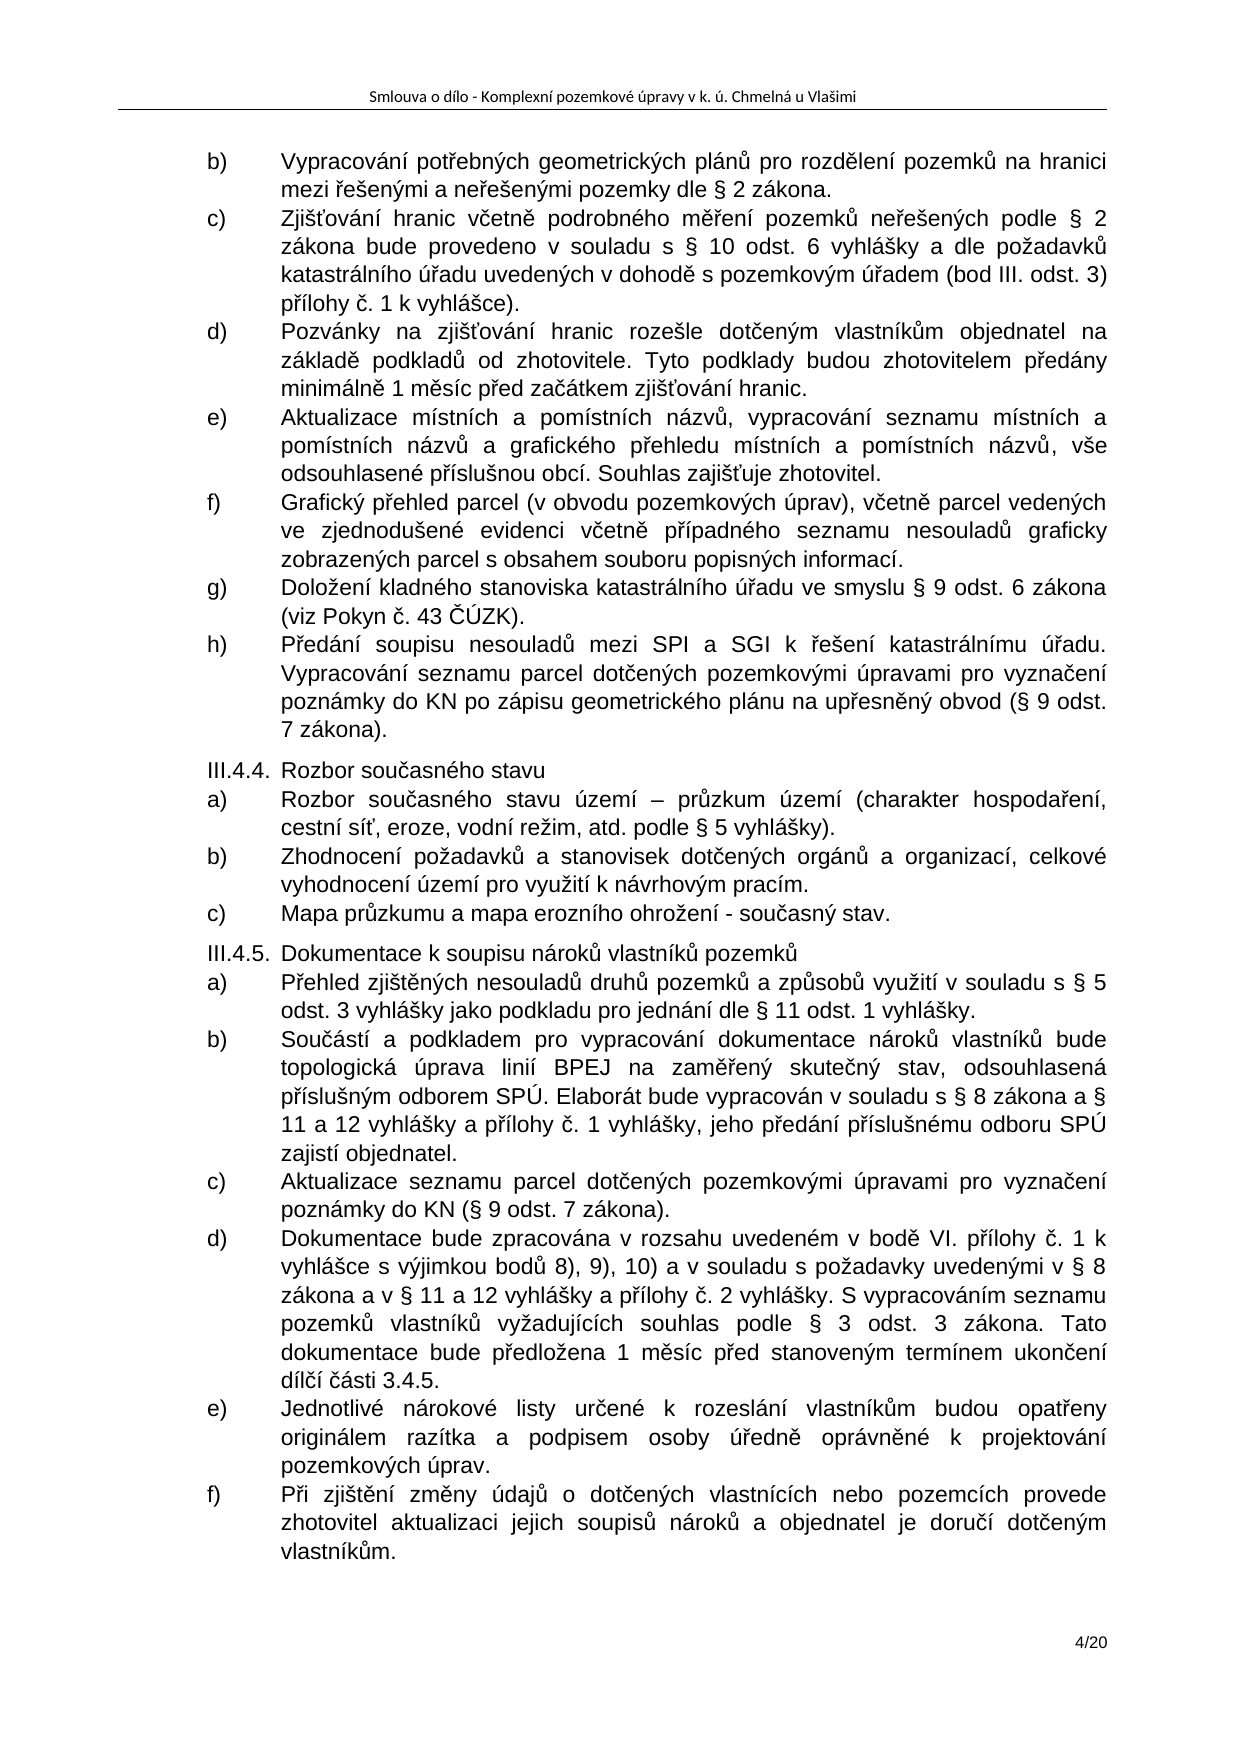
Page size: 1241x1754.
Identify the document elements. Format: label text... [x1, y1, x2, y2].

text Zhodnocení požadavků a stanovisek dotčených orgánů a organizací, celkové vyhodnocení území pro využití k návrhovým pracím. [207, 843, 1107, 897]
text Doložení kladného stanoviska katastrálního úřadu ve smyslu § 9 odst. 6 zákona (viz Pokyn č. 43 ČÚZK). [207, 574, 1107, 629]
text Aktualizace seznamu parcel dotčených pozemkovými úpravami pro vyznačení poznámky do KN (§ 9 odst. 7 zákona). [207, 1168, 1107, 1223]
text Při zjištění změny údajů o dotčených vlastnících nebo pozemcích provede zhotovitel aktualizaci jejich soupisů nároků a objednatel je doručí dotčeným vlastníkům. [207, 1481, 1107, 1564]
text Jednotlivé nárokové listy určené k rozeslání vlastníkům budou opatřeny originálem razítka a podpisem osoby úředně oprávněné k projektování pozemkových úprav. [207, 1395, 1107, 1479]
text Rozbor současného stavu území – průzkum území (charakter hospodaření, cestní síť, eroze, vodní režim, atd. podle § 5 vyhlášky). [207, 786, 1107, 841]
text Zjišťování hranic včetně podrobného měření pozemků neřešených podle § 2 zákona bude provedeno v souladu s § 10 odst. 6 vyhlášky a dle požadavků katastrálního úřadu uvedených v dohodě s pozemkovým úřadem (bod III. odst. 3) přílohy č. 1 k vyhlášce). [207, 204, 1107, 316]
text Dokumentace k soupisu nároků vlastníků pozemků [207, 940, 1107, 967]
text Vypracování potřebných geometrických plánů pro rozdělení pozemků na hranici mezi řešenými a neřešenými pozemky dle § 2 zákona. [207, 148, 1107, 202]
text Přehled zjištěných nesouladů druhů pozemků a způsobů využití v souladu s § 5 odst. 3 vyhlášky jako podkladu pro jednání dle § 11 odst. 1 vyhlášky. [207, 969, 1107, 1024]
text Grafický přehled parcel (v obvodu pozemkových úprav), včetně parcel vedených ve zjednodušené evidenci včetně případného seznamu nesouladů graficky zobrazených parcel s obsahem souboru popisných informací. [207, 489, 1107, 572]
text Pozvánky na zjišťování hranic rozešle dotčeným vlastníkům objednatel na základě podkladů od zhotovitele. Tyto podklady budou zhotovitelem předány minimálně 1 měsíc před začátkem zjišťování hranic. [207, 318, 1107, 401]
text Dokumentace bude zpracována v rozsahu uvedeném v bodě VI. přílohy č. 1 k vyhlášce s výjimkou bodů 8), 9), 10) a v souladu s požadavky uvedenými v § 8 zákona a v § 11 a 12 vyhlášky a přílohy č. 2 vyhlášky. S vypracováním seznamu pozemků vlastníků vyžadujících souhlas podle § 3 odst. 3 zákona. Tato dokumentace bude předložena 1 měsíc před stanoveným termínem ukončení dílčí části 3.4.5. [207, 1225, 1107, 1393]
text Aktualizace místních a pomístních názvů, vypracování seznamu místních a pomístních názvů a grafického přehledu místních a pomístních názvů, vše odsouhlasené příslušnou obcí. Souhlas zajišťuje zhotovitel. [207, 403, 1107, 487]
text Mapa průzkumu a mapa erozního ohrožení - současný stav. [207, 899, 1107, 926]
text Rozbor současného stavu [207, 757, 1107, 784]
text Předání soupisu nesouladů mezi SPI a SGI k řešení katastrálnímu úřadu. Vypracování seznamu parcel dotčených pozemkovými úpravami pro vyznačení poznámky do KN po zápisu geometrického plánu na upřesněný obvod (§ 9 odst. 7 zákona). [207, 631, 1107, 743]
text Součástí a podkladem pro vypracování dokumentace nároků vlastníků bude topologická úprava linií BPEJ na zaměřený skutečný stav, odsouhlasená příslušným odborem SPÚ. Elaborát bude vypracován v souladu s § 8 zákona a § 11 a 12 vyhlášky a přílohy č. 1 vyhlášky, jeho předání příslušnému odboru SPÚ zajistí objednatel. [207, 1026, 1107, 1166]
